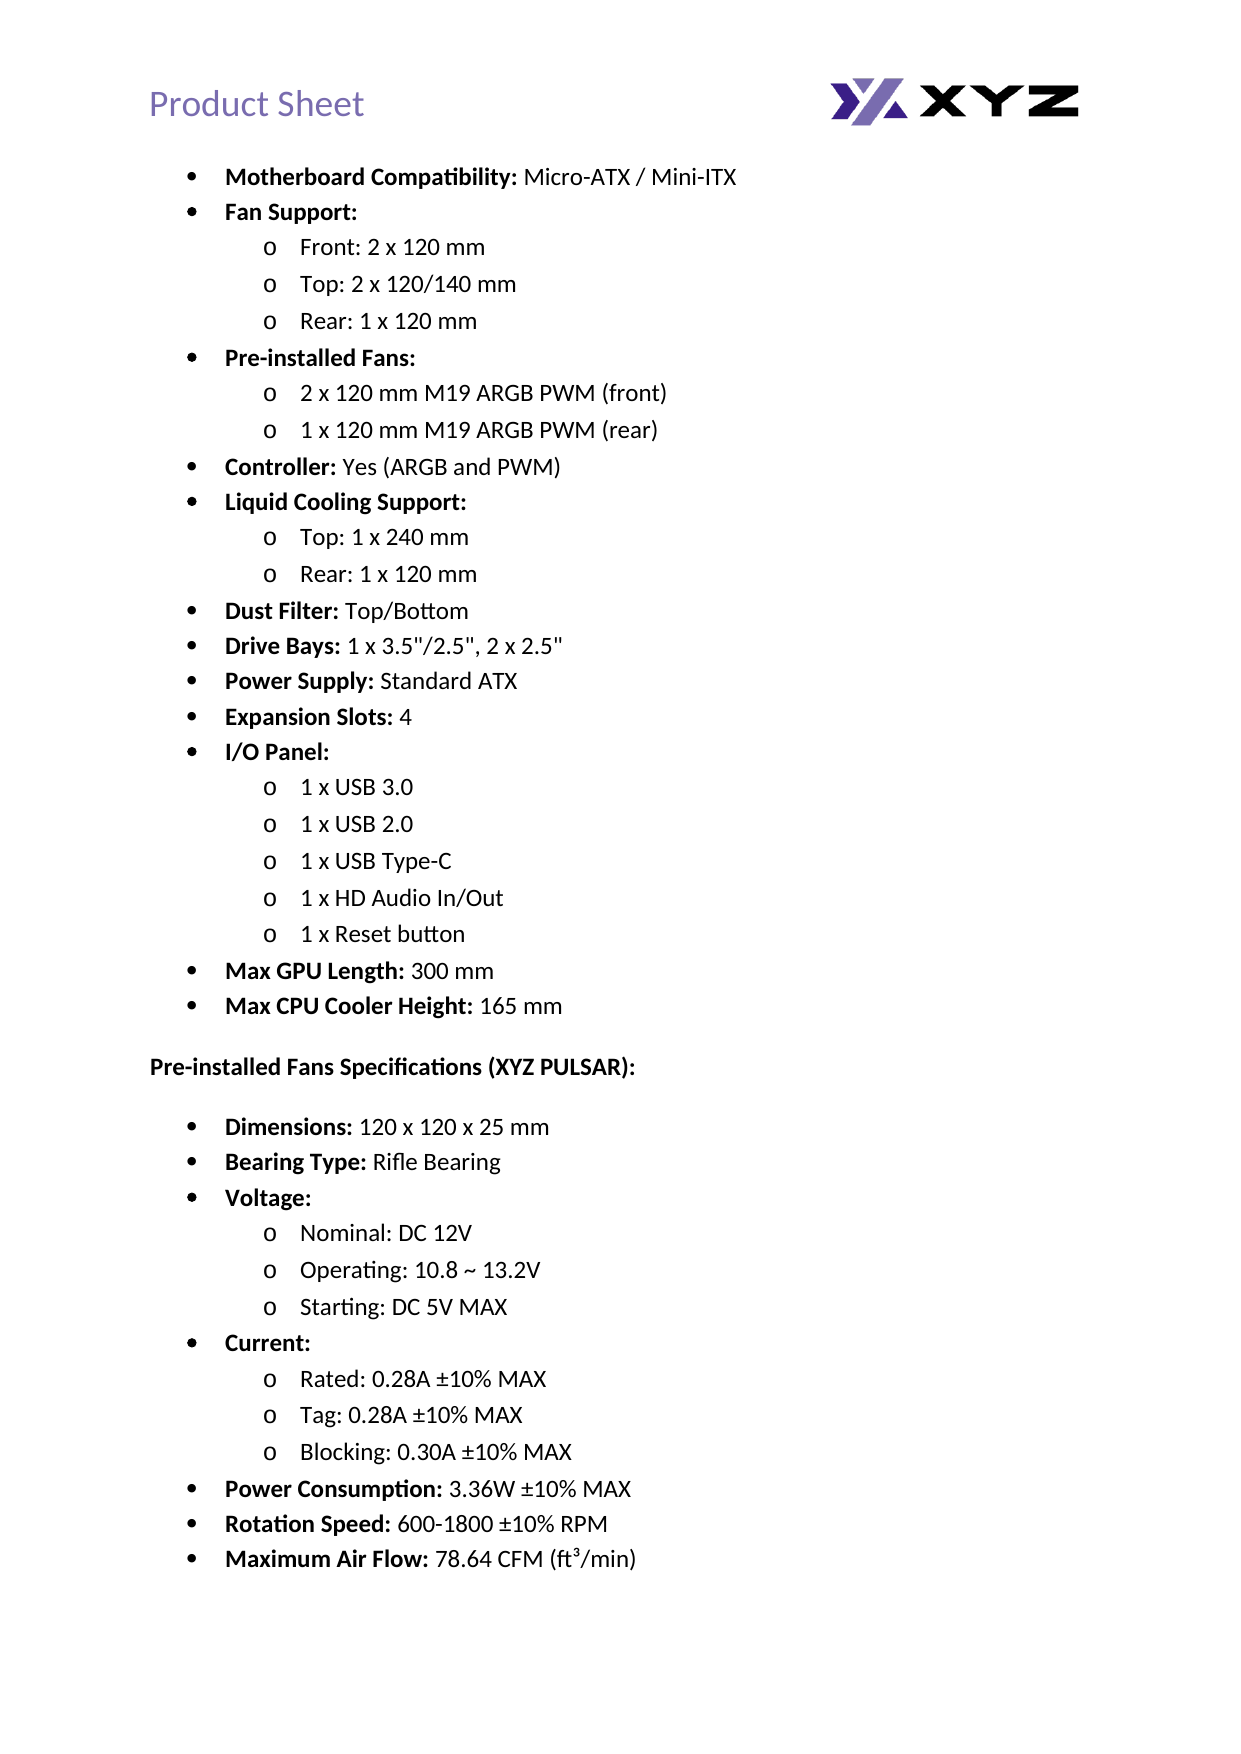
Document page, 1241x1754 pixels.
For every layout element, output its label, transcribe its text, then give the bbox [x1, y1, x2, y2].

list Max GPU Length: 300 mm [187, 955, 1090, 986]
list Starting: DC 5V MAX [262, 1291, 1090, 1322]
text Pre-installed Fans Specifications (XYZ PULSAR): [150, 1051, 1090, 1081]
list Nominal: DC 12V [262, 1217, 1090, 1249]
picture [820, 66, 1091, 140]
list Voltage: [187, 1182, 1090, 1212]
list 1 x USB 3.0 [262, 771, 1090, 803]
list Current: [187, 1327, 1090, 1358]
list Fan Support: [187, 196, 1090, 227]
list Pre-installed Fans: [187, 342, 1090, 372]
list 1 x Reset button [262, 918, 1090, 950]
list Rated: 0.28A ±10% MAX [262, 1363, 1090, 1394]
list Max CPU Cooler Height: 165 mm [187, 991, 1090, 1021]
list Motherboard Compatibility: Micro-ATX / Mini-ITX [187, 150, 1090, 191]
list Rear: 1 x 120 mm [262, 305, 1090, 337]
list Maximum Air Flow: 78.64 CFM (ft³/min) [187, 1544, 1090, 1574]
list Expansion Slots: 4 [187, 701, 1090, 731]
list Top: 1 x 240 mm [262, 521, 1090, 553]
list Bearing Type: Rifle Bearing [187, 1146, 1090, 1177]
list Top: 2 x 120/140 mm [262, 268, 1090, 300]
list Power Supply: Standard ATX [187, 665, 1090, 696]
list 1 x HD Audio In/Out [262, 882, 1090, 913]
list 2 x 120 mm M19 ARGB PWM (front) [262, 377, 1090, 409]
list Blocking: 0.30A ±10% MAX [262, 1436, 1090, 1468]
list Tag: 0.28A ±10% MAX [262, 1399, 1090, 1431]
list 1 x USB 2.0 [262, 808, 1090, 840]
list 1 x USB Type-C [262, 845, 1090, 877]
list 1 x 120 mm M19 ARGB PWM (rear) [262, 414, 1090, 446]
list Operating: 10.8 ~ 13.2V [262, 1254, 1090, 1286]
list Controller: Yes (ARGB and PWM) [187, 451, 1090, 481]
list Rear: 1 x 120 mm [262, 558, 1090, 590]
list I/O Panel: [187, 736, 1090, 767]
list Power Consumption: 3.36W ±10% MAX [187, 1473, 1090, 1503]
list Dust Filter: Top/Bottom [187, 595, 1090, 625]
list Rotation Speed: 600-1800 ±10% RPM [187, 1508, 1090, 1539]
list Liquid Cooling Support: [187, 486, 1090, 516]
list Dimensions: 120 x 120 x 25 mm [187, 1111, 1090, 1142]
list Drive Bays: 1 x 3.5"/2.5", 2 x 2.5" [187, 630, 1090, 661]
list Front: 2 x 120 mm [262, 231, 1090, 263]
